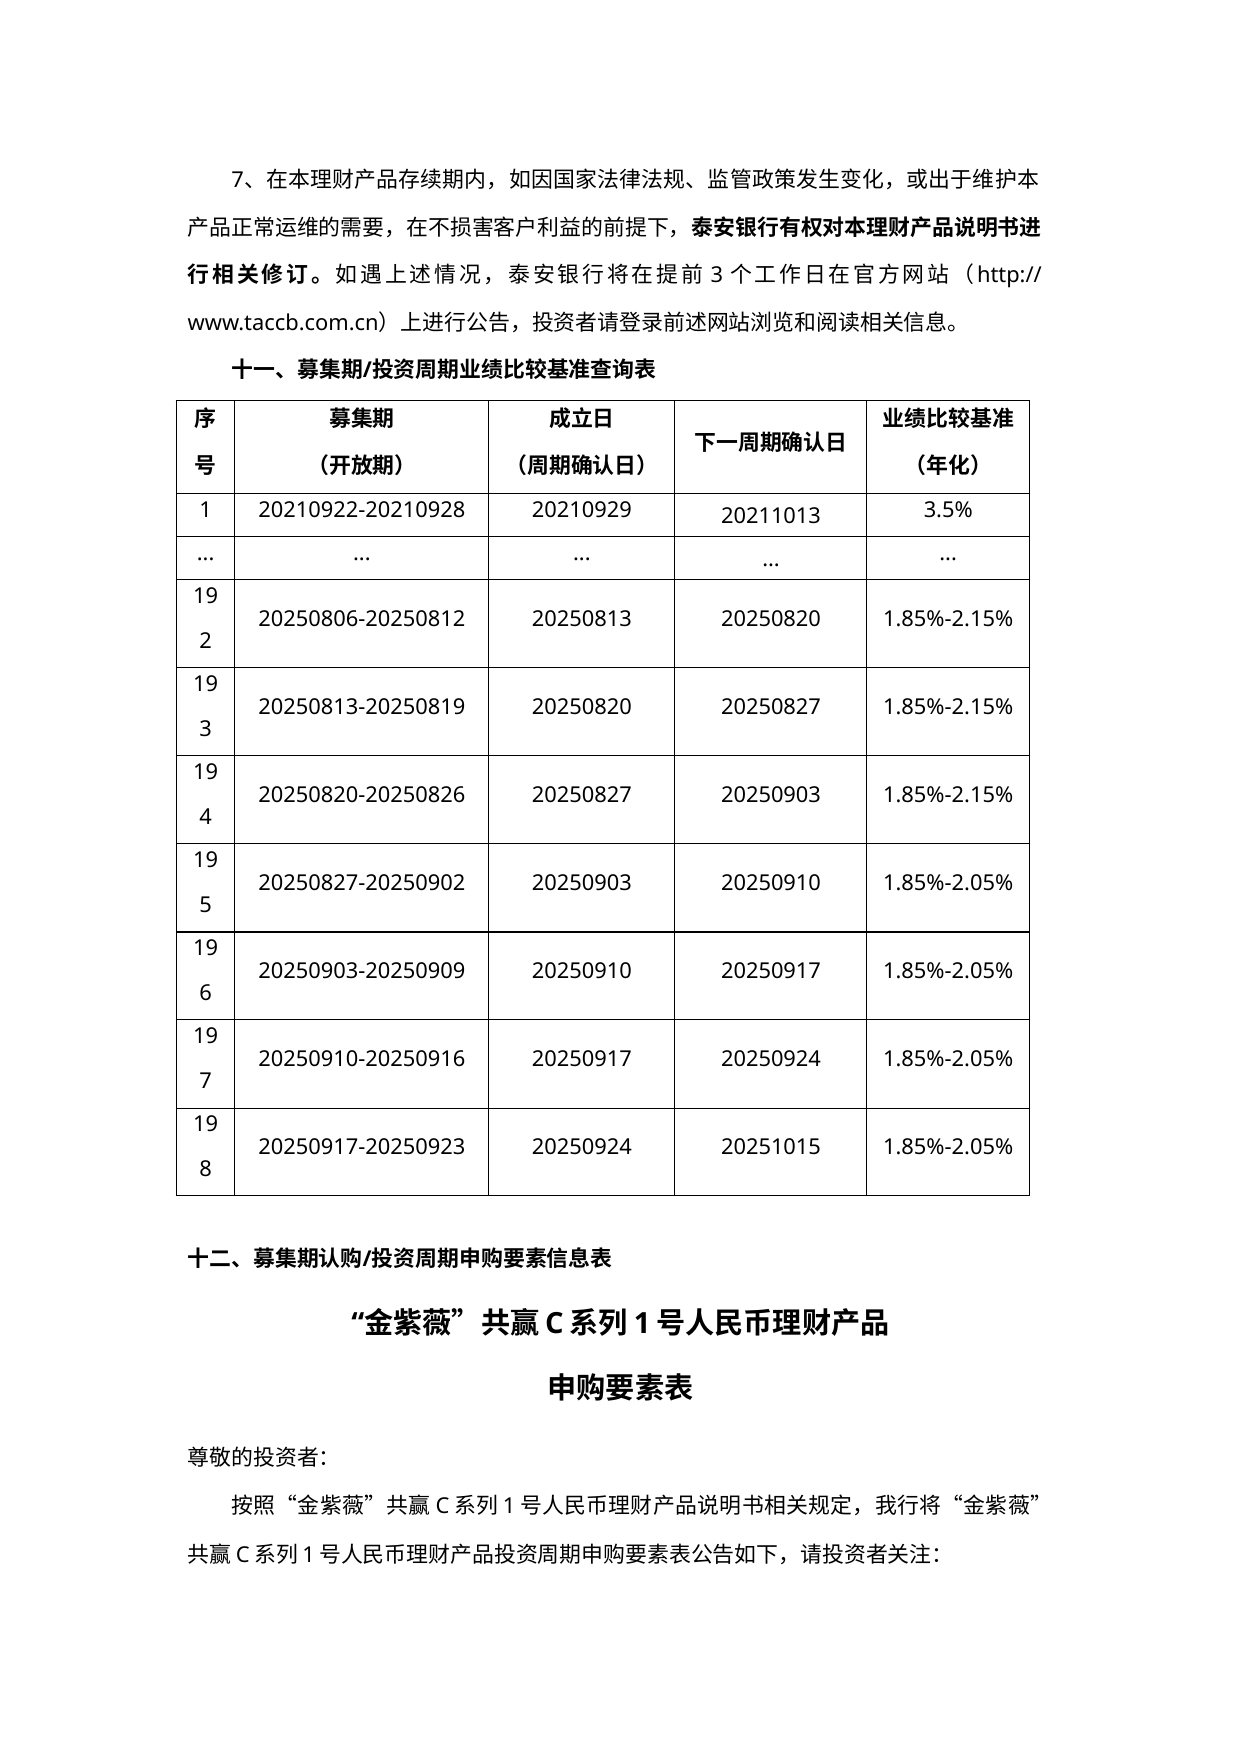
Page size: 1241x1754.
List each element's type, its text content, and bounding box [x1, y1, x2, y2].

text 尊敬的投资者： [187, 1440, 1053, 1472]
table_cell 20211013 [675, 494, 866, 536]
text 十一、募集期/投资周期业绩比较基准查询表 [187, 352, 1053, 384]
text 申购要素表 [187, 1354, 1053, 1419]
table_cell 1.85%-2.05% [867, 1020, 1029, 1107]
text “金紫薇”共赢C系列1号人民币理财产品 [187, 1289, 1053, 1354]
table_cell 20250827-20250902 [235, 844, 488, 931]
table_cell ... [177, 537, 234, 579]
table_cell 1.85%-2.05% [867, 844, 1029, 931]
table_cell 20210929 [489, 494, 674, 536]
table_cell 194 [177, 756, 234, 843]
table_cell 20250917 [675, 933, 866, 1019]
table_header 序号 [177, 401, 234, 493]
table_cell 20250827 [489, 756, 674, 843]
table_cell 3.5% [867, 494, 1029, 536]
text 按照“金紫薇”共赢C系列1号人民币理财产品说明书相关规定，我行将“金紫薇”共赢C系列1号人民币理财产品投资周期申购要素表公告如下，请投资者关注： [187, 1488, 1053, 1569]
table_cell ... [235, 537, 488, 579]
table_cell 1 [177, 494, 234, 536]
table_cell 20250806-20250812 [235, 580, 488, 667]
table_cell 193 [177, 668, 234, 755]
table_cell ... [867, 537, 1029, 579]
table_cell 20250813 [489, 580, 674, 667]
table_cell ... [489, 537, 674, 579]
table_cell 20250903 [489, 844, 674, 931]
table_cell 1.85%-2.15% [867, 756, 1029, 843]
table_cell 192 [177, 580, 234, 667]
table_cell 20250820-20250826 [235, 756, 488, 843]
table_cell 20250917-20250923 [235, 1109, 488, 1195]
table_cell 20250917 [489, 1020, 674, 1107]
table_cell 20210922-20210928 [235, 494, 488, 536]
table_cell 1.85%-2.05% [867, 933, 1029, 1019]
table_header 募集期 （开放期） [235, 401, 488, 493]
table_cell 195 [177, 844, 234, 931]
table_cell 1.85%-2.05% [867, 1109, 1029, 1195]
table_cell 1.85%-2.15% [867, 668, 1029, 755]
table_cell 197 [177, 1020, 234, 1107]
table_cell 20250820 [489, 668, 674, 755]
table_cell 20250820 [675, 580, 866, 667]
table_cell 196 [177, 933, 234, 1019]
table_header 下一周期确认日 [675, 401, 866, 493]
table_cell 20250813-20250819 [235, 668, 488, 755]
table_cell 20250903 [675, 756, 866, 843]
table_header 业绩比较基准（年化） [867, 401, 1029, 493]
table_cell 20250903-20250909 [235, 933, 488, 1019]
table_cell 20250910 [489, 933, 674, 1019]
table_cell 198 [177, 1109, 234, 1195]
table_cell 20250827 [675, 668, 866, 755]
table_cell ... [675, 537, 866, 579]
table_cell 20250924 [675, 1020, 866, 1107]
table_cell 20250910 [675, 844, 866, 931]
table_cell 1.85%-2.15% [867, 580, 1029, 667]
table_cell 20250910-20250916 [235, 1020, 488, 1107]
table_cell 20251015 [675, 1109, 866, 1195]
text 十二、募集期认购/投资周期申购要素信息表 [187, 1241, 1053, 1273]
table_cell 20250924 [489, 1109, 674, 1195]
text 7、在本理财产品存续期内，如因国家法律法规、监管政策发生变化，或出于维护本产品正常运维的需要，在不损害客户利益的前提下，泰安银行有权对本理财产品说明书进行相关修订。如遇上述情况，泰安银行将在提前3个工作日在官方网站（http://www.taccb.com.cn）上进行公告，投资者请登录前述网站浏览和阅读相关信息。 [187, 162, 1042, 336]
table_header 成立日 （周期确认日） [489, 401, 674, 493]
